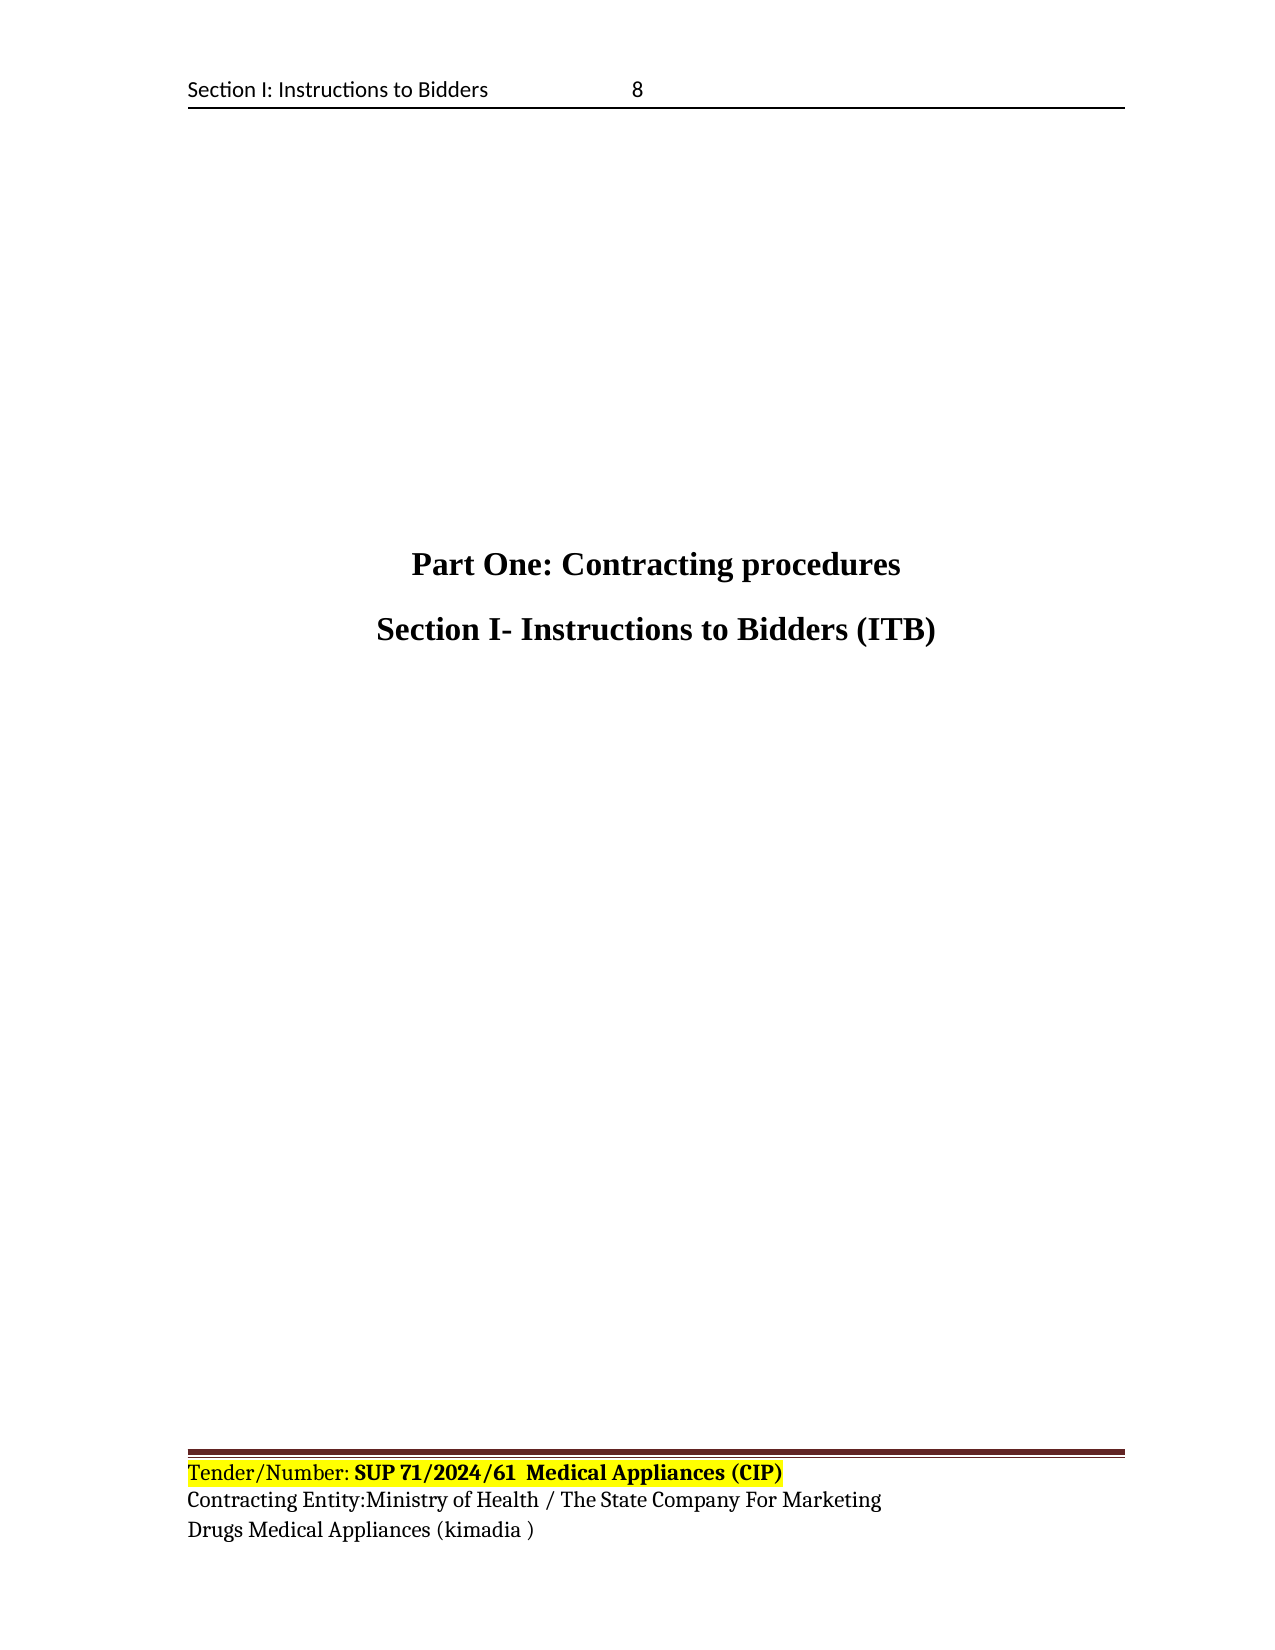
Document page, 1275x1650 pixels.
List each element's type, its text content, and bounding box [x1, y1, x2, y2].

text Section I- Instructions to Bidders (ITB) [187, 609, 1125, 647]
text Part One: Contracting procedures [187, 544, 1125, 582]
